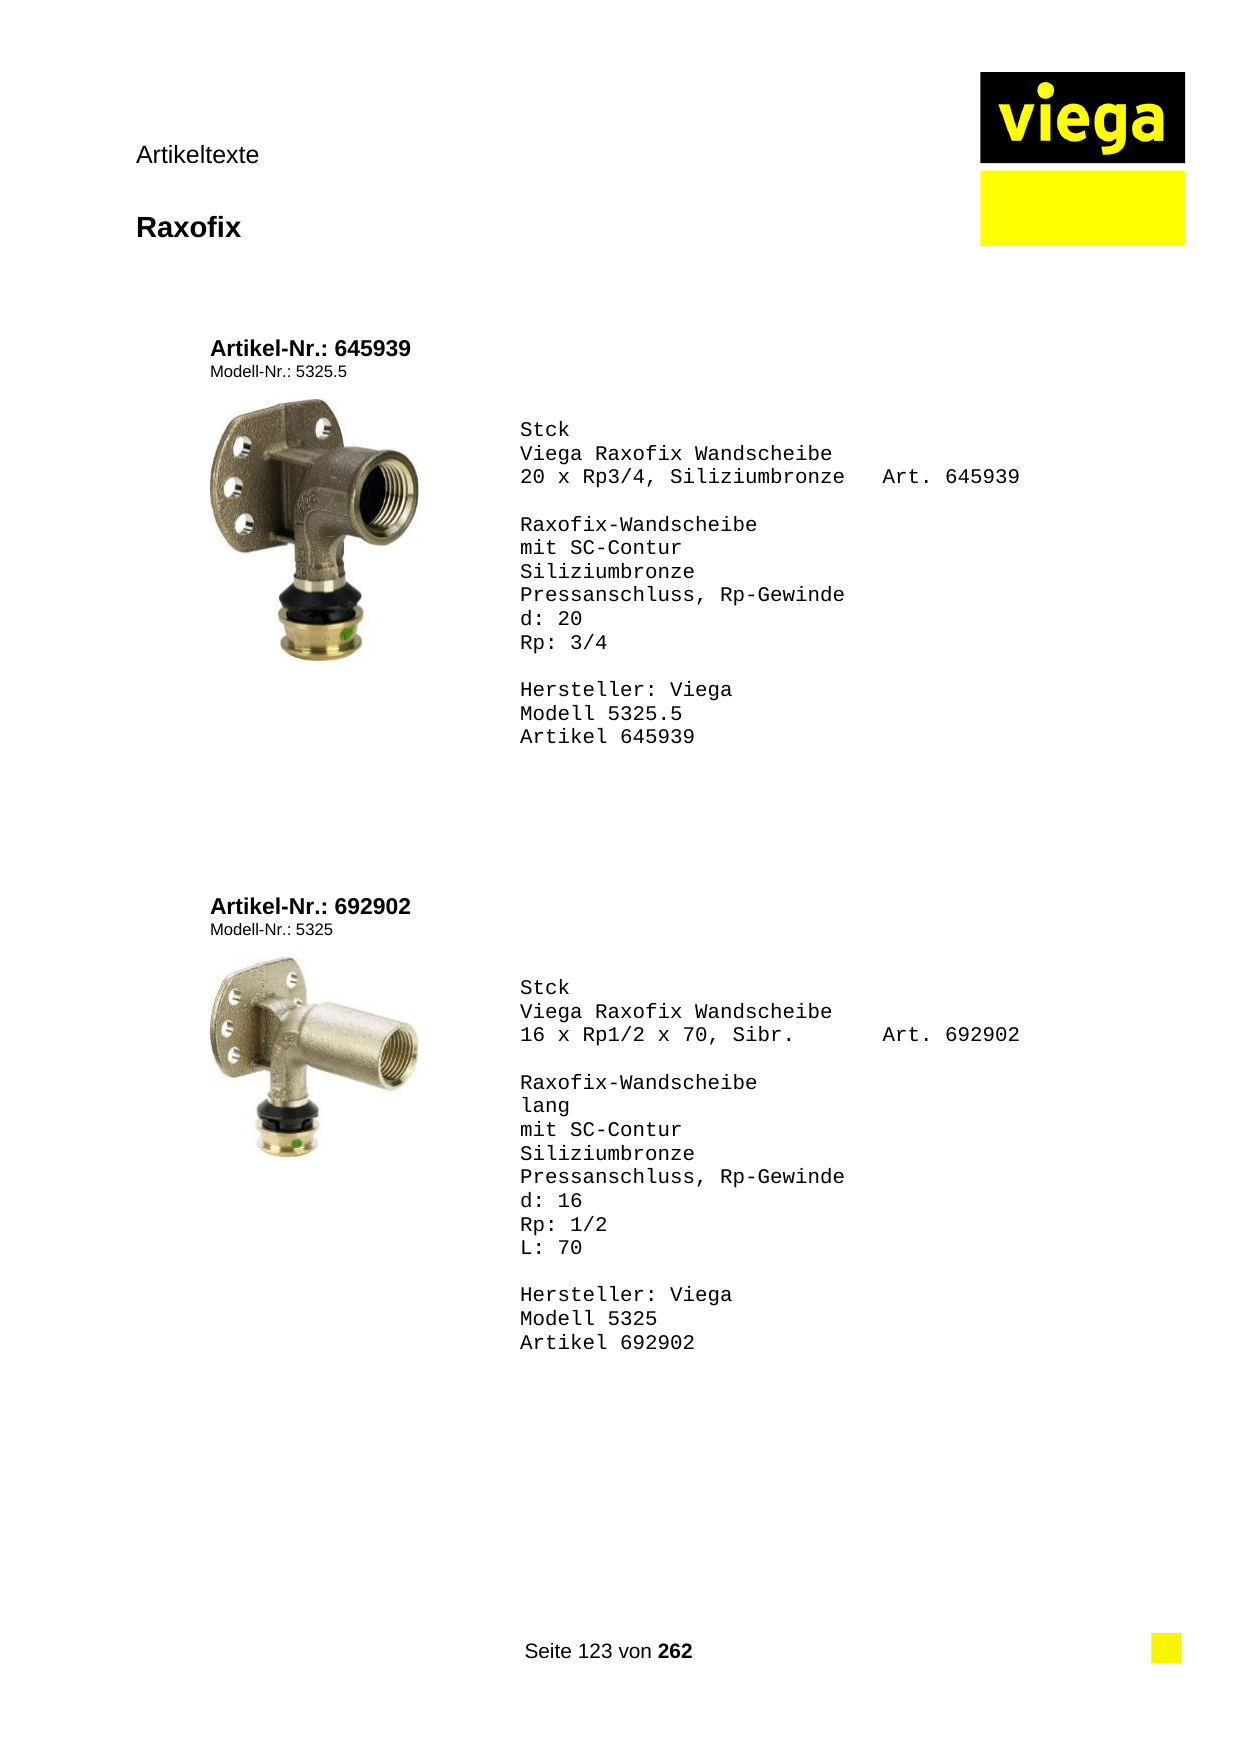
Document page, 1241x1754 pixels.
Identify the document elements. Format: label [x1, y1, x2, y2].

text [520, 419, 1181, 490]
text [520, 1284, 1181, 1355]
picture [210, 399, 419, 661]
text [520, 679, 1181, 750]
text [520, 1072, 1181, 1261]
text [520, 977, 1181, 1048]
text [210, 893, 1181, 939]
picture [980, 72, 1186, 246]
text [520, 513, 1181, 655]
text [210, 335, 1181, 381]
picture [210, 957, 419, 1157]
picture [1151, 1633, 1182, 1663]
